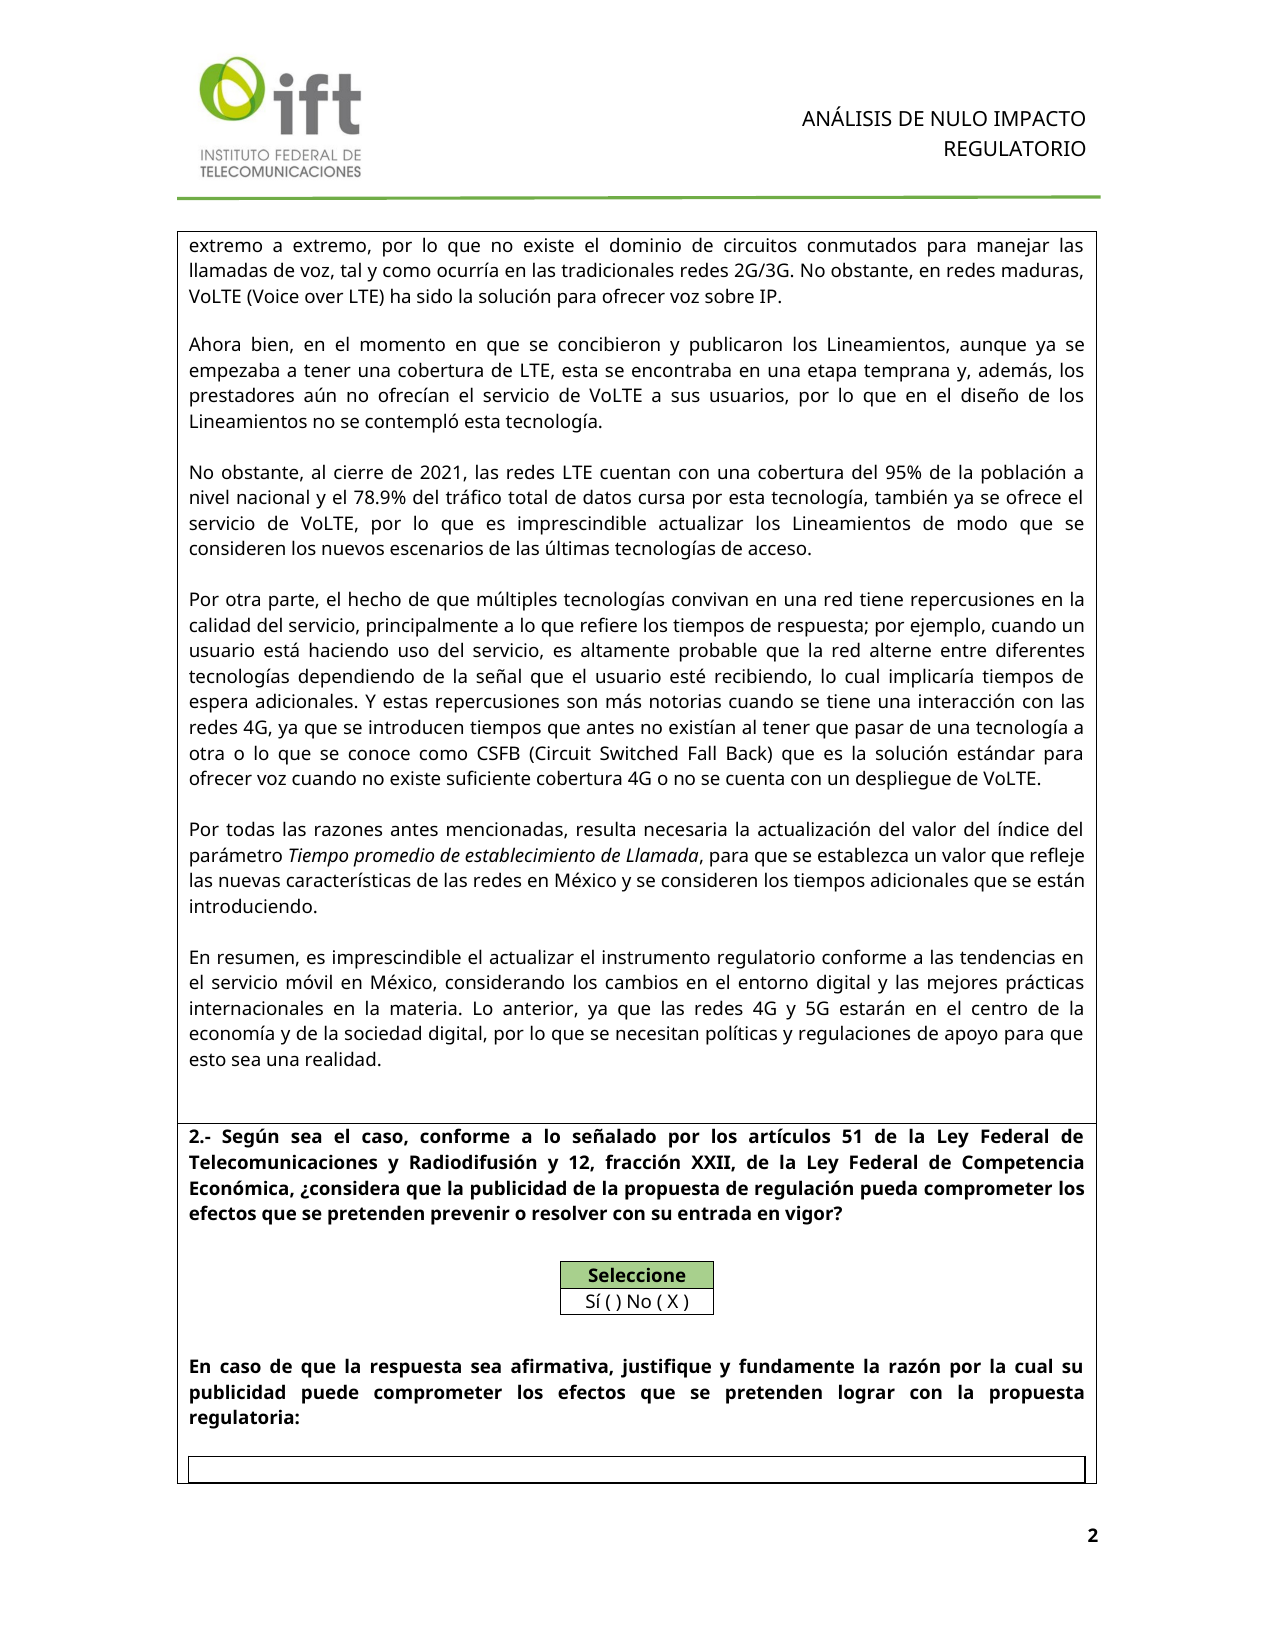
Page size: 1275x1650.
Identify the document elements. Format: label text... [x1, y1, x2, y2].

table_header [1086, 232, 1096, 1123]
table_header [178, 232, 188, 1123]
picture [177, 52, 390, 196]
